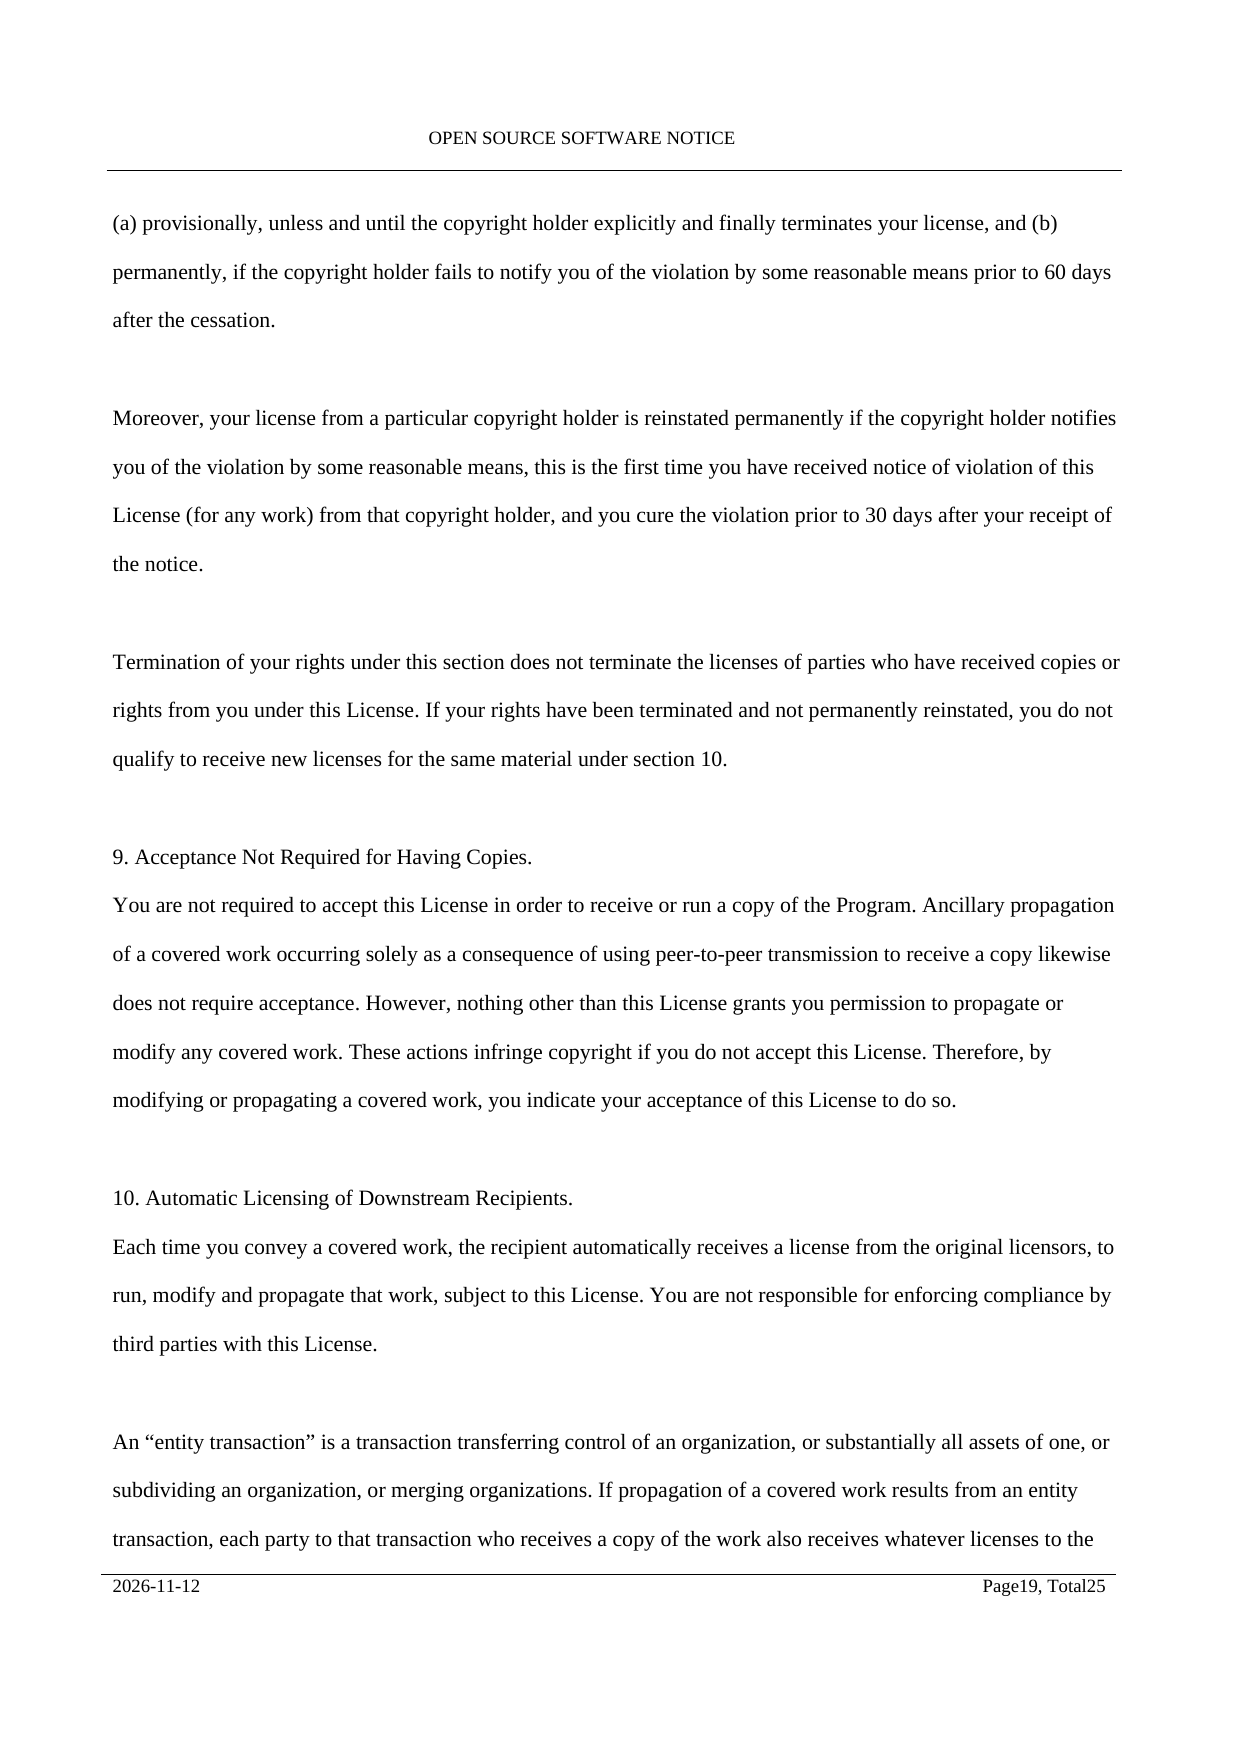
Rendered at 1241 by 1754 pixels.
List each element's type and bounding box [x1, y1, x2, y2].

text [112, 206, 1128, 1555]
